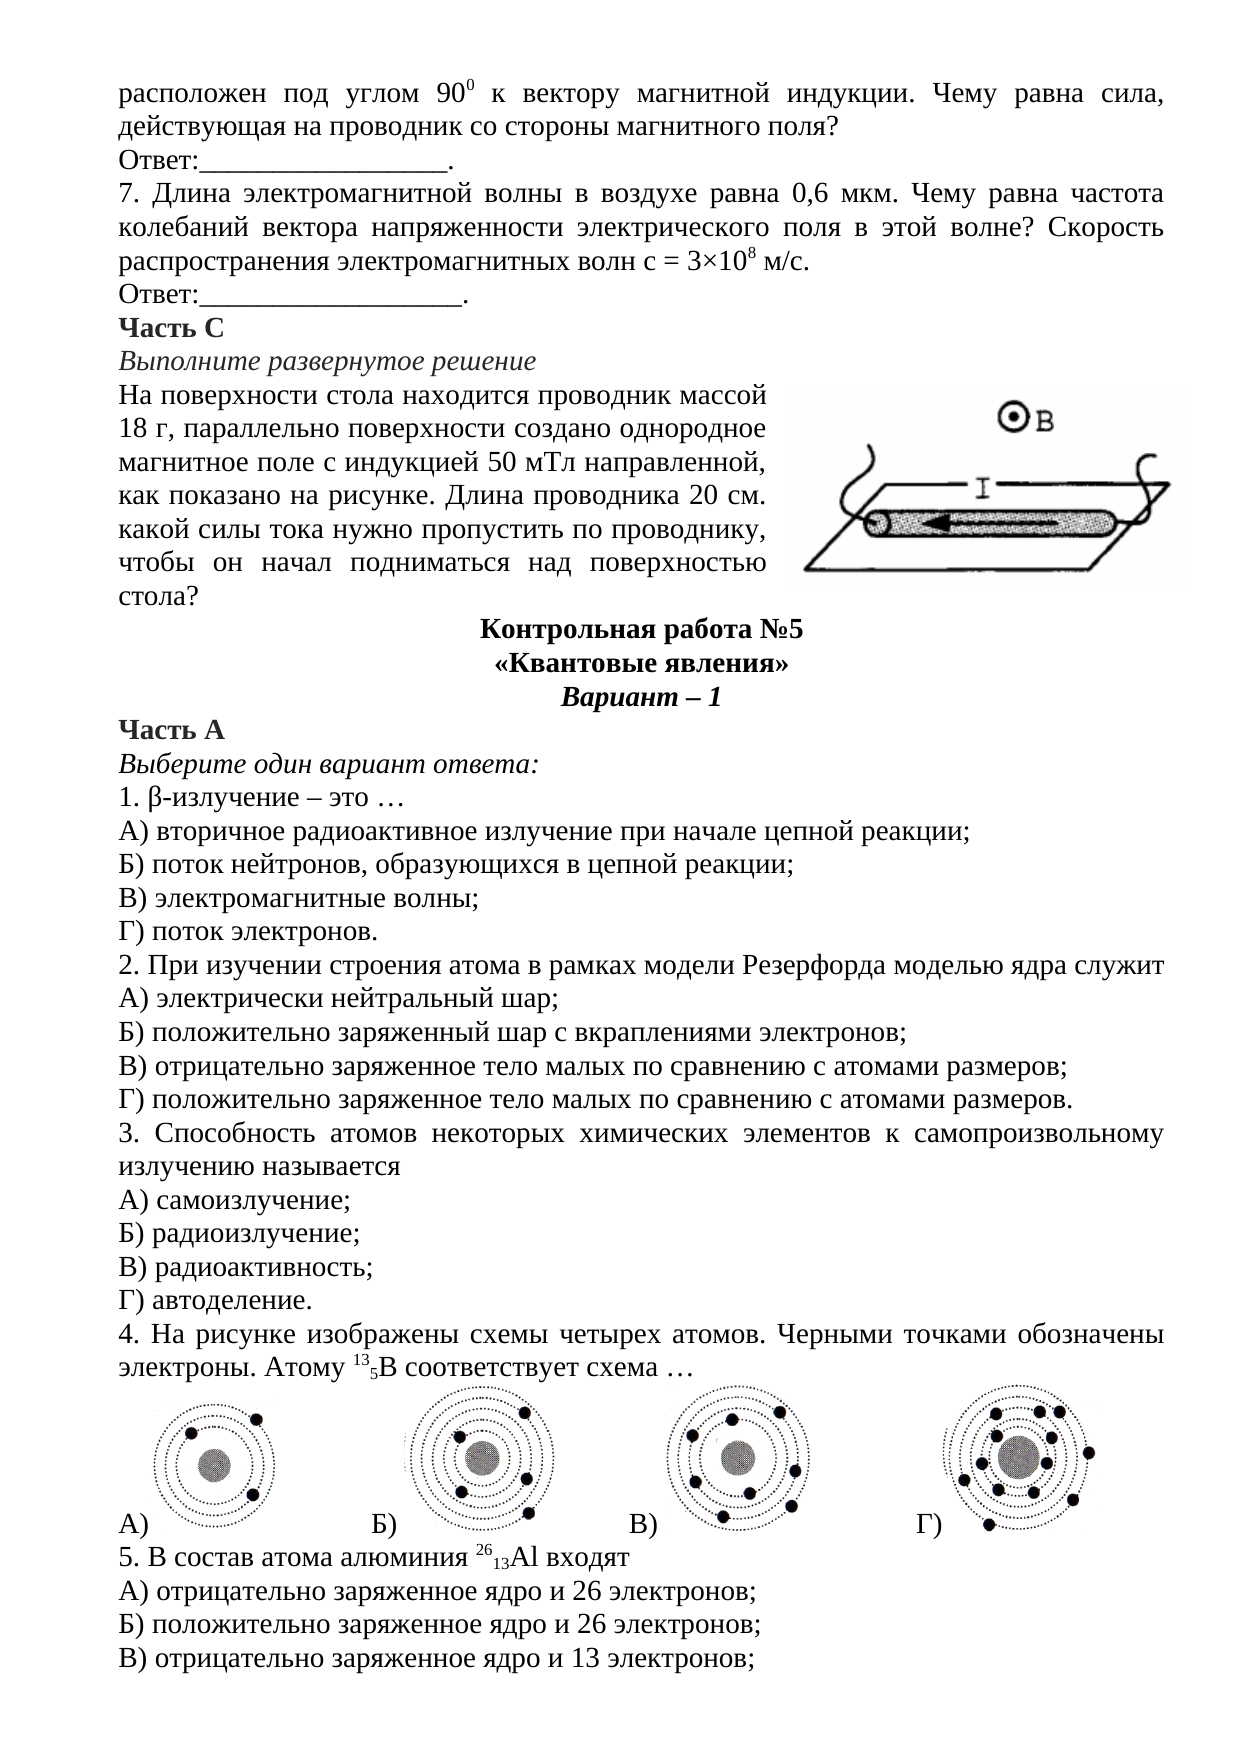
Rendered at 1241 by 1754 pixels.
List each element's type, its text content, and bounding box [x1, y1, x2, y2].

text Г) автоделение. [118, 1282, 1165, 1316]
picture [942, 1384, 1100, 1534]
picture [786, 390, 1187, 585]
picture [404, 1383, 556, 1534]
text 2. При изучении строения атома в рамках модели Резерфорда моделью ядра служит [118, 947, 1165, 981]
text В) отрицательно заряженное ядро и 13 электронов; [118, 1640, 1165, 1673]
text 3. Способность атомов некоторых химических элементов к самопроизвольному излучению называется [118, 1115, 1165, 1182]
text В) радиоактивность; [118, 1249, 1165, 1282]
text В) электромагнитные волны; [118, 880, 1165, 913]
text В) отрицательно заряженное тело малых по сравнению с атомами размеров; [118, 1048, 1165, 1081]
text Б) положительно заряженное ядро и 26 электронов; [118, 1606, 1165, 1640]
text А) электрически нейтральный шар; [118, 981, 1165, 1014]
text Б) поток нейтронов, образующихся в цепной реакции; [118, 846, 1165, 880]
text 5. В состав атома алюминия 2613Al входят [118, 1539, 1165, 1573]
text Б) радиоизлучение; [118, 1215, 1165, 1249]
text 4. На рисунке изображены схемы четырех атомов. Черными точками обозначены электроны. Атому 135В соответствует схема … [118, 1316, 1165, 1383]
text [118, 75, 1165, 142]
text А) самоизлучение; [118, 1182, 1165, 1215]
text Часть С [118, 310, 1165, 343]
text Контрольная работа №5 [118, 612, 1165, 645]
picture [665, 1383, 814, 1534]
text Г) поток электронов. [118, 913, 1165, 947]
text Вариант – 1 [118, 679, 1165, 712]
text Г) положительно заряженное тело малых по сравнению с атомами размеров. [118, 1081, 1165, 1115]
text Выберите один вариант ответа: [118, 746, 1165, 779]
picture [148, 1396, 284, 1534]
text А) вторичное радиоактивное излучение при начале цепной реакции; [118, 813, 1165, 846]
text А) отрицательно заряженное ядро и 26 электронов; [118, 1573, 1165, 1606]
text Ответ:__________________. [118, 276, 1165, 310]
text «Квантовые явления» [118, 645, 1165, 679]
text 7. Длина электромагнитной волны в воздухе равна 0,6 мкм. Чему равна частота колебаний вектора напряженности электрического поля в этой волне? Скорость распространения электромагнитных волн с = 3×108 м/с. [118, 176, 1165, 276]
text Б) положительно заряженный шар с вкраплениями электронов; [118, 1014, 1165, 1048]
text Ответ:_________________. [118, 142, 1165, 176]
text 1. β-излучение – это … [118, 779, 1165, 813]
text Выполните развернутое решение [118, 343, 1165, 377]
text Часть А [118, 712, 1165, 746]
